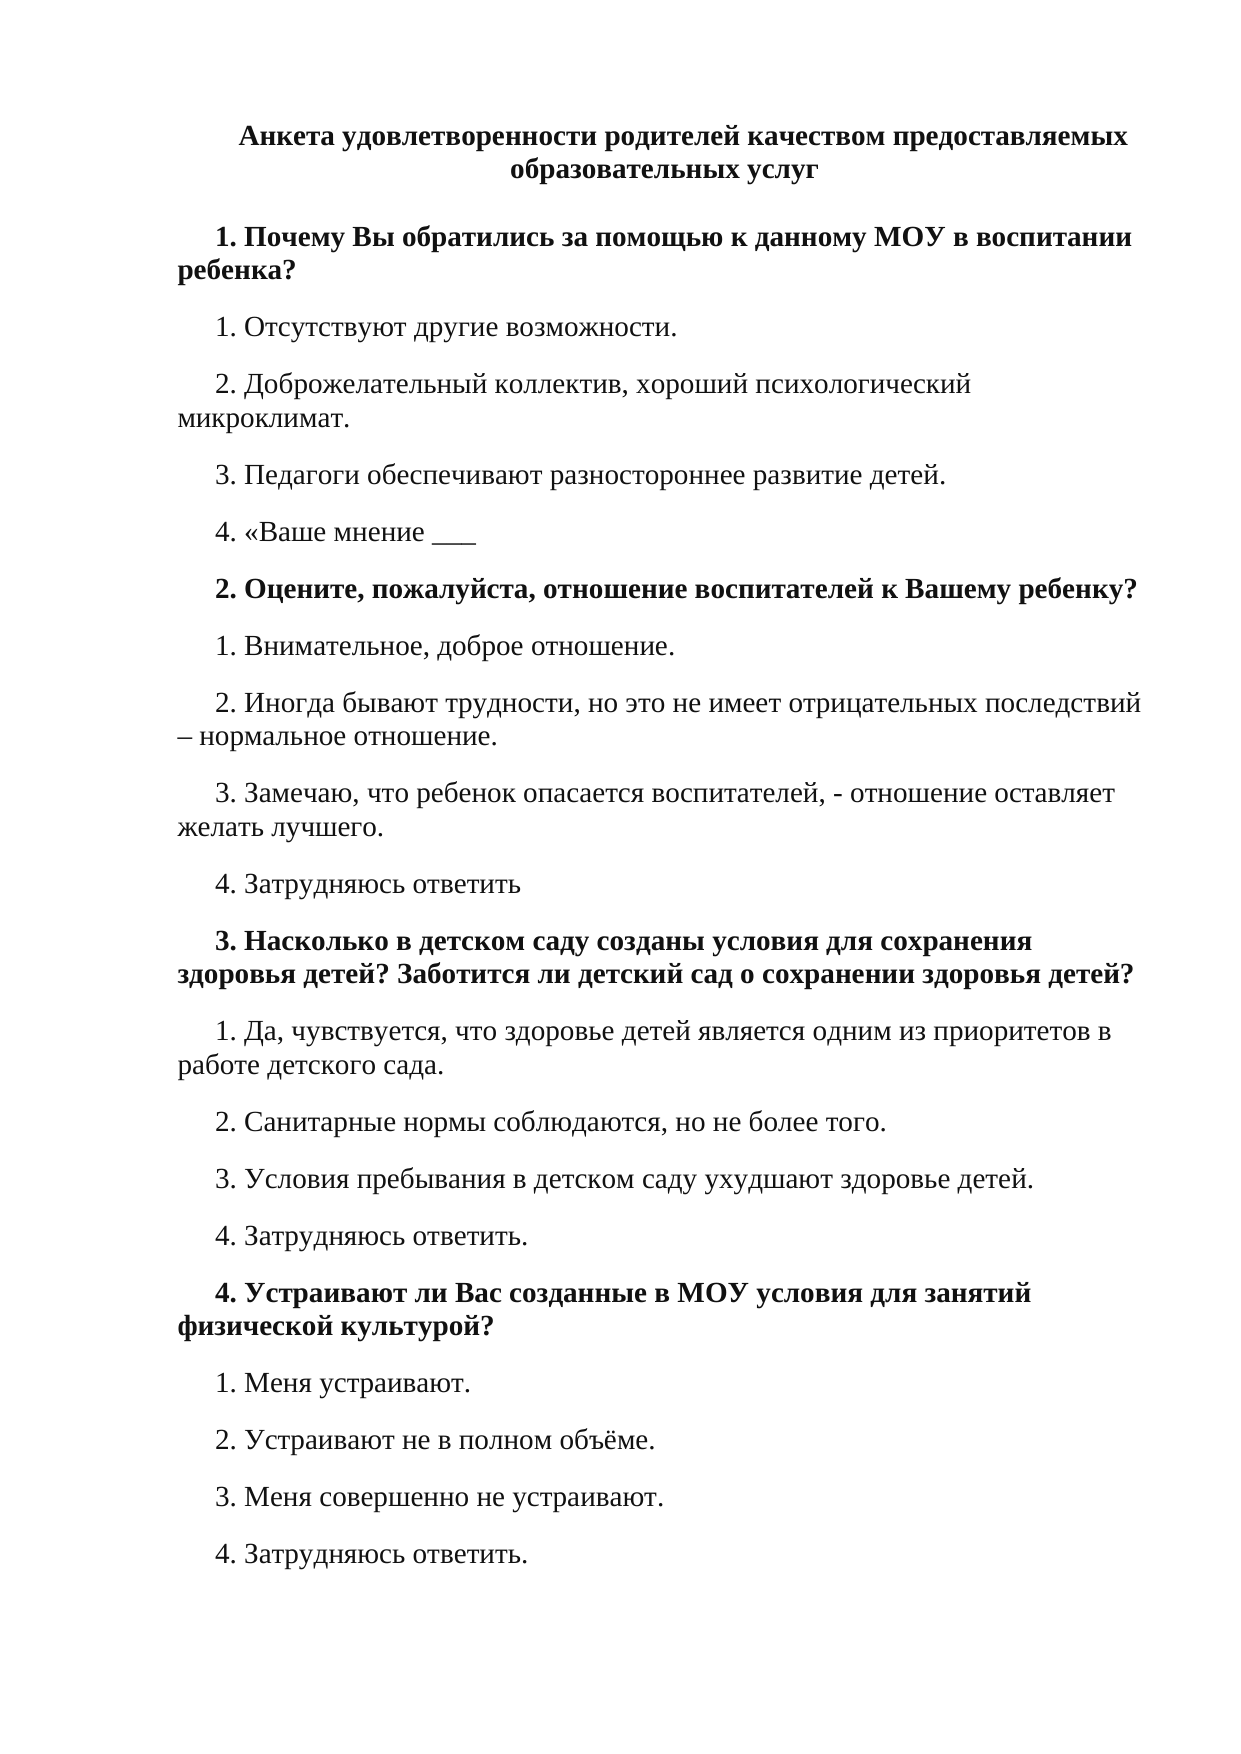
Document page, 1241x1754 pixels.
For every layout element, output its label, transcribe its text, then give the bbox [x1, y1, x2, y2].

text 3. Замечаю, что ребенок опасается воспитателей, - отношение оставляет желать лучшего. [177, 775, 1152, 842]
text 3. Условия пребывания в детском саду ухудшают здоровье детей. [177, 1161, 1152, 1194]
text 2. Устраивают не в полном объёме. [177, 1422, 1152, 1456]
text 4. Устраивают ли Вас созданные в МОУ условия для занятий физической культурой? [177, 1275, 1152, 1342]
text 4. Затрудняюсь ответить. [177, 1218, 1152, 1251]
text 4. Затрудняюсь ответить [177, 866, 1152, 899]
text 3. Педагоги обеспечивают разностороннее развитие детей. [177, 457, 1152, 490]
text 4. Затрудняюсь ответить. [177, 1536, 1152, 1570]
text 1. Почему Вы обратились за помощью к данному МОУ в воспитании ребенка? [177, 219, 1152, 286]
text 2. Оцените, пожалуйста, отношение воспитателей к Вашему ребенку? [177, 571, 1152, 604]
text 3. Насколько в детском саду созданы условия для сохранения здоровья детей? Заботится ли детский сад о сохранении здоровья детей? [177, 923, 1152, 990]
text 3. Меня совершенно не устраивают. [177, 1479, 1152, 1513]
text 1. Меня устраивают. [177, 1365, 1152, 1399]
text 2. Доброжелательный коллектив, хороший психологический микроклимат. [177, 366, 1152, 433]
text 4. «Ваше мнение ___ [177, 514, 1152, 547]
text 1. Отсутствуют другие возможности. [177, 309, 1152, 343]
text 2. Иногда бывают трудности, но это не имеет отрицательных последствий – нормальное отношение. [177, 685, 1152, 752]
text 1. Да, чувствуется, что здоровье детей является одним из приоритетов в работе детского сада. [177, 1013, 1152, 1080]
text Анкета удовлетворенности родителей качеством предоставляемых образовательных услуг [177, 118, 1152, 185]
text 1. Внимательное, доброе отношение. [177, 628, 1152, 661]
text 2. Санитарные нормы соблюдаются, но не более того. [177, 1104, 1152, 1137]
